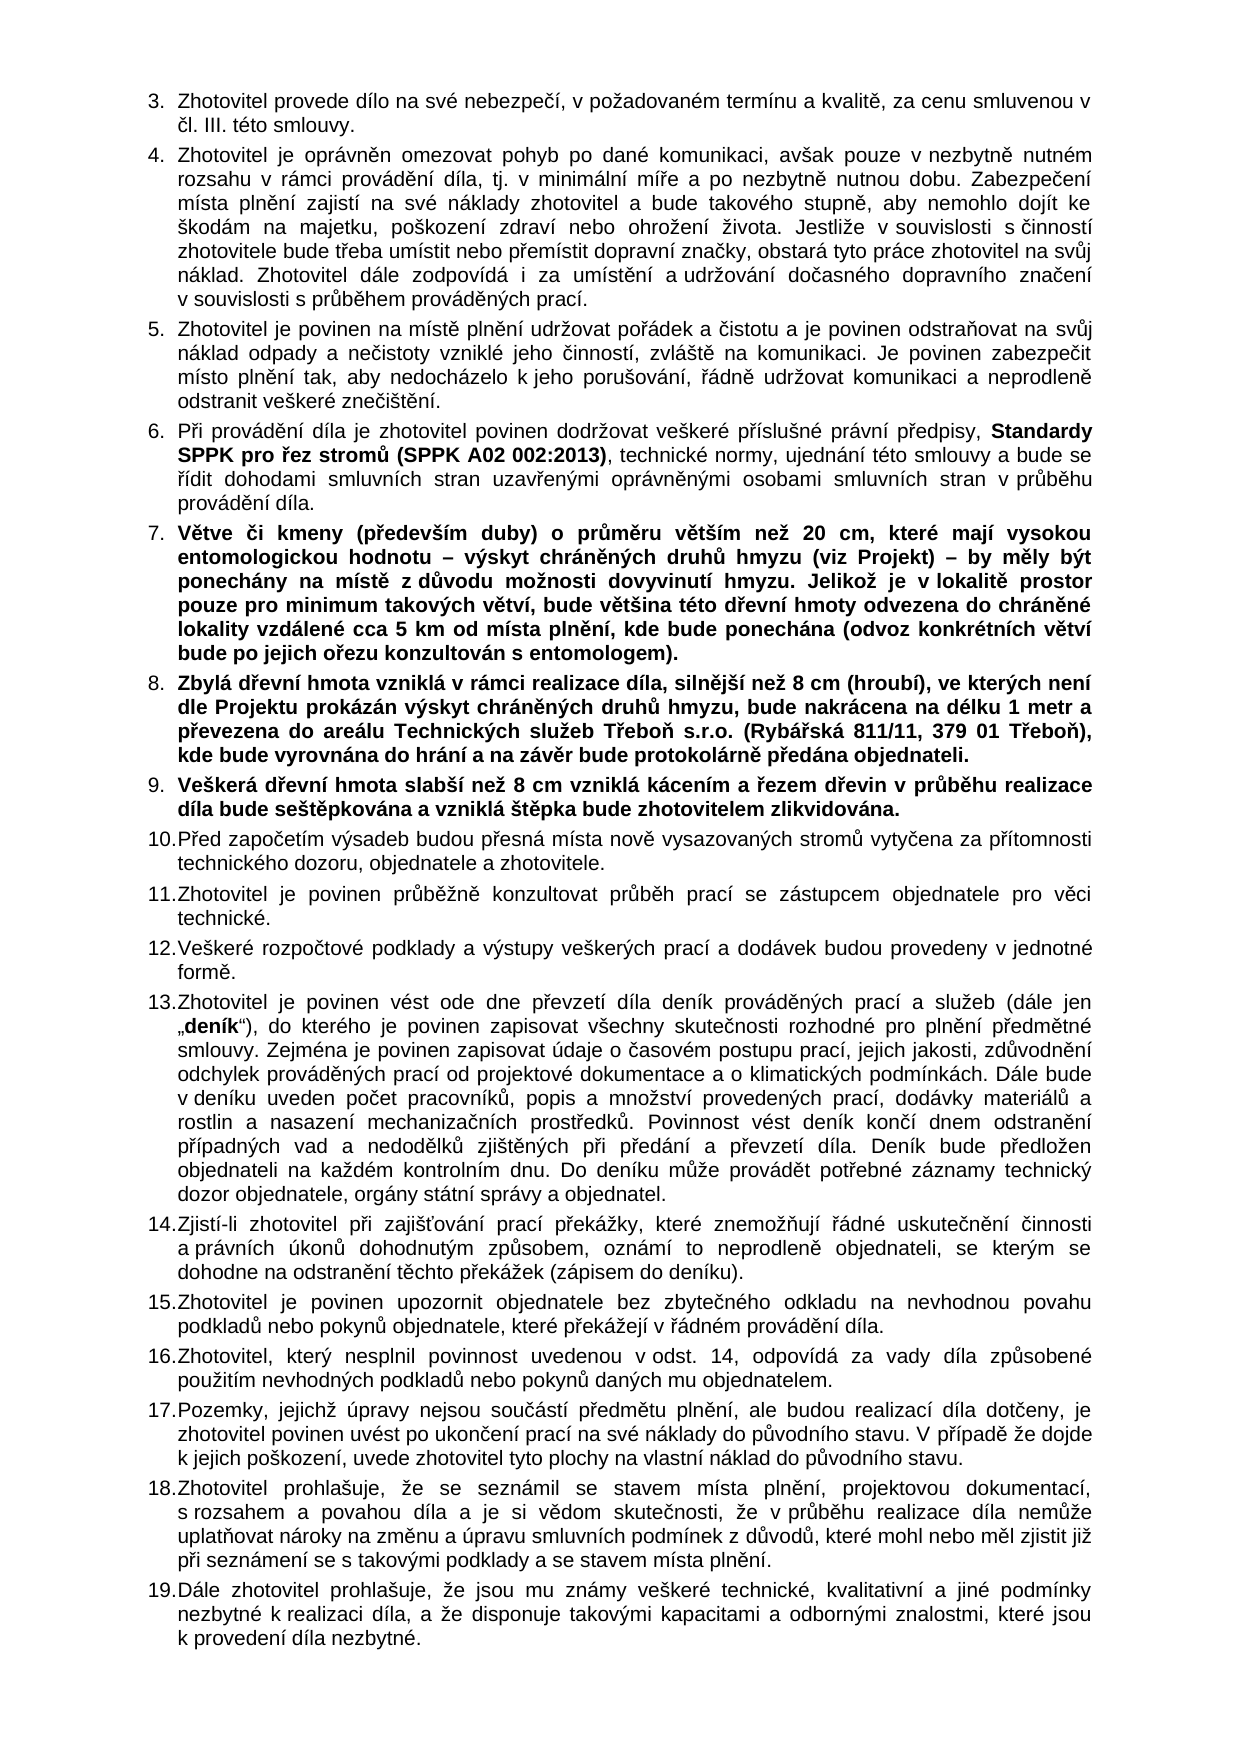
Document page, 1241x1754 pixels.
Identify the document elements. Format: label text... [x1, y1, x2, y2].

list Větve či kmeny (především duby) o průměru větším než 20 cm, které mají vysokou entomologickou hodnotu – výskyt chráněných druhů hmyzu (viz Projekt) – by měly být ponechány na místě z důvodu možnosti dovyvinutí hmyzu. Jelikož je v lokalitě prostor pouze pro minimum takových větví, bude většina této dřevní hmoty odvezena do chráněné lokality vzdálené cca 5 km od místa plnění, kde bude ponechána (odvoz konkrétních větví bude po jejich ořezu konzultován s entomologem). [148, 521, 1093, 665]
list Veškerá dřevní hmota slabší než 8 cm vzniklá kácením a řezem dřevin v průběhu realizace díla bude seštěpkována a vzniklá štěpka bude zhotovitelem zlikvidována. [148, 773, 1093, 821]
list Veškeré rozpočtové podklady a výstupy veškerých prací a dodávek budou provedeny v jednotné formě. [148, 936, 1093, 983]
list Zhotovitel je oprávněn omezovat pohyb po dané komunikaci, avšak pouze v nezbytně nutném rozsahu v rámci provádění díla, tj. v minimální míře a po nezbytně nutnou dobu. Zabezpečení místa plnění zajistí na své náklady zhotovitel a bude takového stupně, aby nemohlo dojít ke škodám na majetku, poškození zdraví nebo ohrožení života. Jestliže v souvislosti s činností zhotovitele bude třeba umístit nebo přemístit dopravní značky, obstará tyto práce zhotovitel na svůj náklad. Zhotovitel dále zodpovídá i za umístění a udržování dočasného dopravního značení v souvislosti s průběhem prováděných prací. [148, 143, 1093, 311]
list Zhotovitel je povinen průběžně konzultovat průběh prací se zástupcem objednatele pro věci technické. [148, 881, 1093, 929]
list Před započetím výsadeb budou přesná místa nově vysazovaných stromů vytyčena za přítomnosti technického dozoru, objednatele a zhotovitele. [148, 827, 1093, 875]
list Zbylá dřevní hmota vzniklá v rámci realizace díla, silnější než 8 cm (hroubí), ve kterých není dle Projektu prokázán výskyt chráněných druhů hmyzu, bude nakrácena na délku 1 metr a převezena do areálu Technických služeb Třeboň s.r.o. (Rybářská 811/11, 379 01 Třeboň), kde bude vyrovnána do hrání a na závěr bude protokolárně předána objednateli. [148, 671, 1093, 767]
list Dále zhotovitel prohlašuje, že jsou mu známy veškeré technické, kvalitativní a jiné podmínky nezbytné k realizaci díla, a že disponuje takovými kapacitami a odbornými znalostmi, které jsou k provedení díla nezbytné. [148, 1578, 1093, 1650]
list Zhotovitel je povinen upozornit objednatele bez zbytečného odkladu na nevhodnou povahu podkladů nebo pokynů objednatele, které překážejí v řádném provádění díla. [148, 1290, 1093, 1338]
list Zhotovitel je povinen vést ode dne převzetí díla deník prováděných prací a služeb (dále jen „deník“), do kterého je povinen zapisovat všechny skutečnosti rozhodné pro plnění předmětné smlouvy. Zejména je povinen zapisovat údaje o časovém postupu prací, jejich jakosti, zdůvodnění odchylek prováděných prací od projektové dokumentace a o klimatických podmínkách. Dále bude v deníku uveden počet pracovníků, popis a množství provedených prací, dodávky materiálů a rostlin a nasazení mechanizačních prostředků. Povinnost vést deník končí dnem odstranění případných vad a nedodělků zjištěných při předání a převzetí díla. Deník bude předložen objednateli na každém kontrolním dnu. Do deníku může provádět potřebné záznamy technický dozor objednatele, orgány státní správy a objednatel. [148, 990, 1093, 1205]
list Zhotovitel je povinen na místě plnění udržovat pořádek a čistotu a je povinen odstraňovat na svůj náklad odpady a nečistoty vzniklé jeho činností, zvláště na komunikaci. Je povinen zabezpečit místo plnění tak, aby nedocházelo k jeho porušování, řádně udržovat komunikaci a neprodleně odstranit veškeré znečištění. [148, 317, 1093, 413]
list Zhotovitel provede dílo na své nebezpečí, v požadovaném termínu a kvalitě, za cenu smluvenou v čl. III. této smlouvy. [148, 89, 1093, 137]
list Zhotovitel prohlašuje, že se seznámil se stavem místa plnění, projektovou dokumentací, s rozsahem a povahou díla a je si vědom skutečnosti, že v průběhu realizace díla nemůže uplatňovat nároky na změnu a úpravu smluvních podmínek z důvodů, které mohl nebo měl zjistit již při seznámení se s takovými podklady a se stavem místa plnění. [148, 1476, 1093, 1572]
list Zhotovitel, který nesplnil povinnost uvedenou v odst. 14, odpovídá za vady díla způsobené použitím nevhodných podkladů nebo pokynů daných mu objednatelem. [148, 1344, 1093, 1392]
list Pozemky, jejichž úpravy nejsou součástí předmětu plnění, ale budou realizací díla dotčeny, je zhotovitel povinen uvést po ukončení prací na své náklady do původního stavu. V případě že dojde k jejich poškození, uvede zhotovitel tyto plochy na vlastní náklad do původního stavu. [148, 1398, 1093, 1470]
list Při provádění díla je zhotovitel povinen dodržovat veškeré příslušné právní předpisy, Standardy SPPK pro řez stromů (SPPK A02 002:2013), technické normy, ujednání této smlouvy a bude se řídit dohodami smluvních stran uzavřenými oprávněnými osobami smluvních stran v průběhu provádění díla. [148, 419, 1093, 515]
list Zjistí-li zhotovitel při zajišťování prací překážky, které znemožňují řádné uskutečnění činnosti a právních úkonů dohodnutým způsobem, oznámí to neprodleně objednateli, se kterým se dohodne na odstranění těchto překážek (zápisem do deníku). [148, 1212, 1093, 1283]
